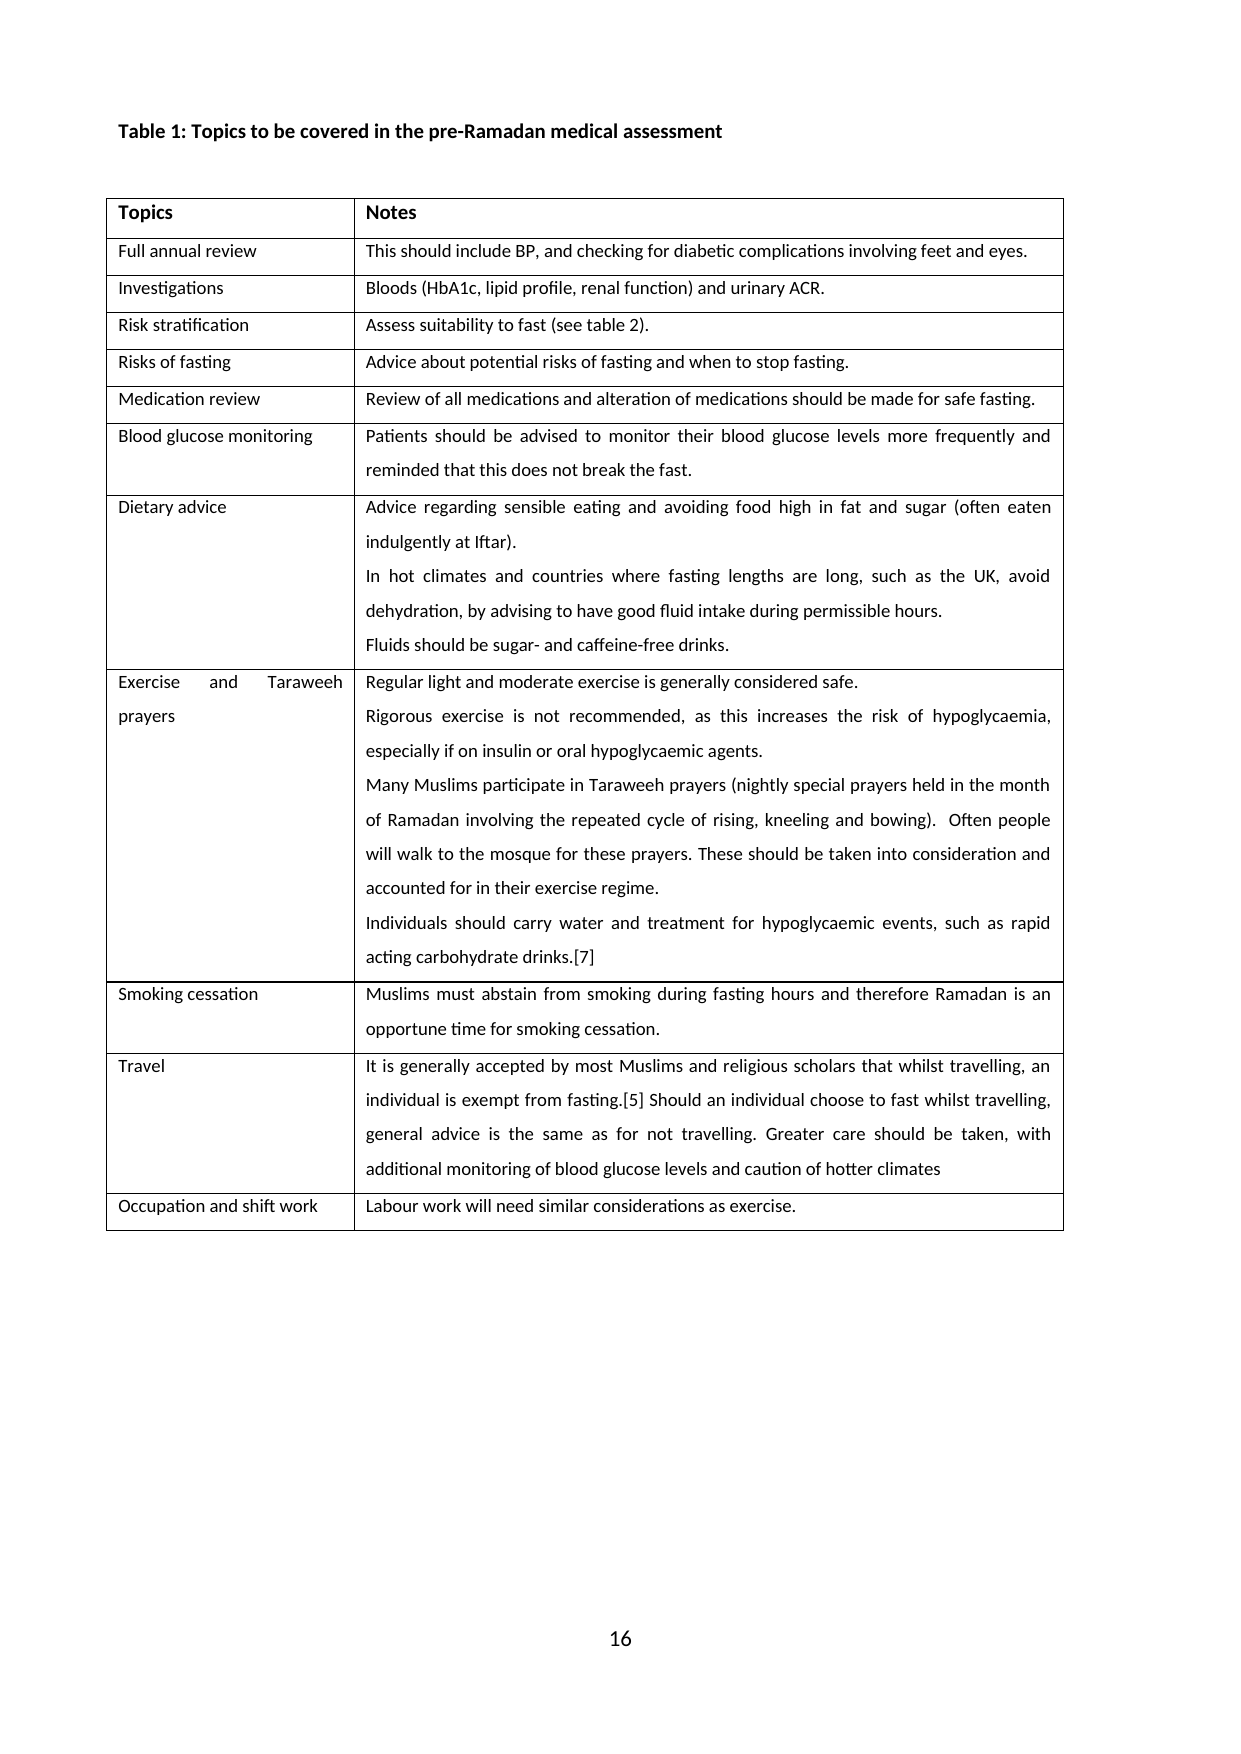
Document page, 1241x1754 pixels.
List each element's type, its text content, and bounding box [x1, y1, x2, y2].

table_cell Risk stratification [107, 313, 354, 349]
table_cell Advice about potential risks of fasting and when to stop fasting. [355, 350, 1063, 386]
table_cell Muslims must abstain from smoking during fasting hours and therefore Ramadan is an opportune time for smoking cessation. [355, 983, 1063, 1053]
table_cell Dietary advice [107, 496, 354, 669]
table_cell Smoking cessation [107, 983, 354, 1053]
table_cell Exercise and Taraweeh prayers [107, 670, 354, 981]
table_header Topics [107, 199, 354, 238]
table_cell Advice regarding sensible eating and avoiding food high in fat and sugar (often eaten indulgently at Iftar). In hot climates and countries where fasting lengths are long, such as the UK, avoid dehydration, by advising to have good fluid intake during permissible hours. Fluids should be sugar- and caffeine-free drinks. [355, 496, 1063, 669]
table_header Notes [355, 199, 1063, 238]
table_cell Labour work will need similar considerations as exercise. [355, 1194, 1063, 1230]
text Table 1: Topics to be covered in the pre-Ramadan medical assessment [118, 118, 1122, 143]
table_cell Blood glucose monitoring [107, 424, 354, 495]
table_cell It is generally accepted by most Muslims and religious scholars that whilst travelling, an individual is exempt from fasting.[5] Should an individual choose to fast whilst travelling, general advice is the same as for not travelling. Greater care should be taken, with additional monitoring of blood glucose levels and caution of hotter climates [355, 1054, 1063, 1193]
table_cell Full annual review [107, 239, 354, 275]
table_cell Bloods (HbA1c, lipid profile, renal function) and urinary ACR. [355, 276, 1063, 312]
table_cell Risks of fasting [107, 350, 354, 386]
table_cell Patients should be advised to monitor their blood glucose levels more frequently and reminded that this does not break the fast. [355, 424, 1063, 495]
table_cell This should include BP, and checking for diabetic complications involving feet and eyes. [355, 239, 1063, 275]
table_cell Medication review [107, 387, 354, 423]
table_cell Review of all medications and alteration of medications should be made for safe fasting. [355, 387, 1063, 423]
table_cell Regular light and moderate exercise is generally considered safe. Rigorous exercise is not recommended, as this increases the risk of hypoglycaemia, especially if on insulin or oral hypoglycaemic agents. Many Muslims participate in Taraweeh prayers (nightly special prayers held in the month of Ramadan involving the repeated cycle of rising, kneeling and bowing). Often people will walk to the mosque for these prayers. These should be taken into consideration and accounted for in their exercise regime. Individuals should carry water and treatment for hypoglycaemic events, such as rapid acting carbohydrate drinks.[7] [355, 670, 1063, 981]
table_cell Investigations [107, 276, 354, 312]
table_cell Travel [107, 1054, 354, 1193]
table_cell Assess suitability to fast (see table 2). [355, 313, 1063, 349]
table_cell Occupation and shift work [107, 1194, 354, 1230]
